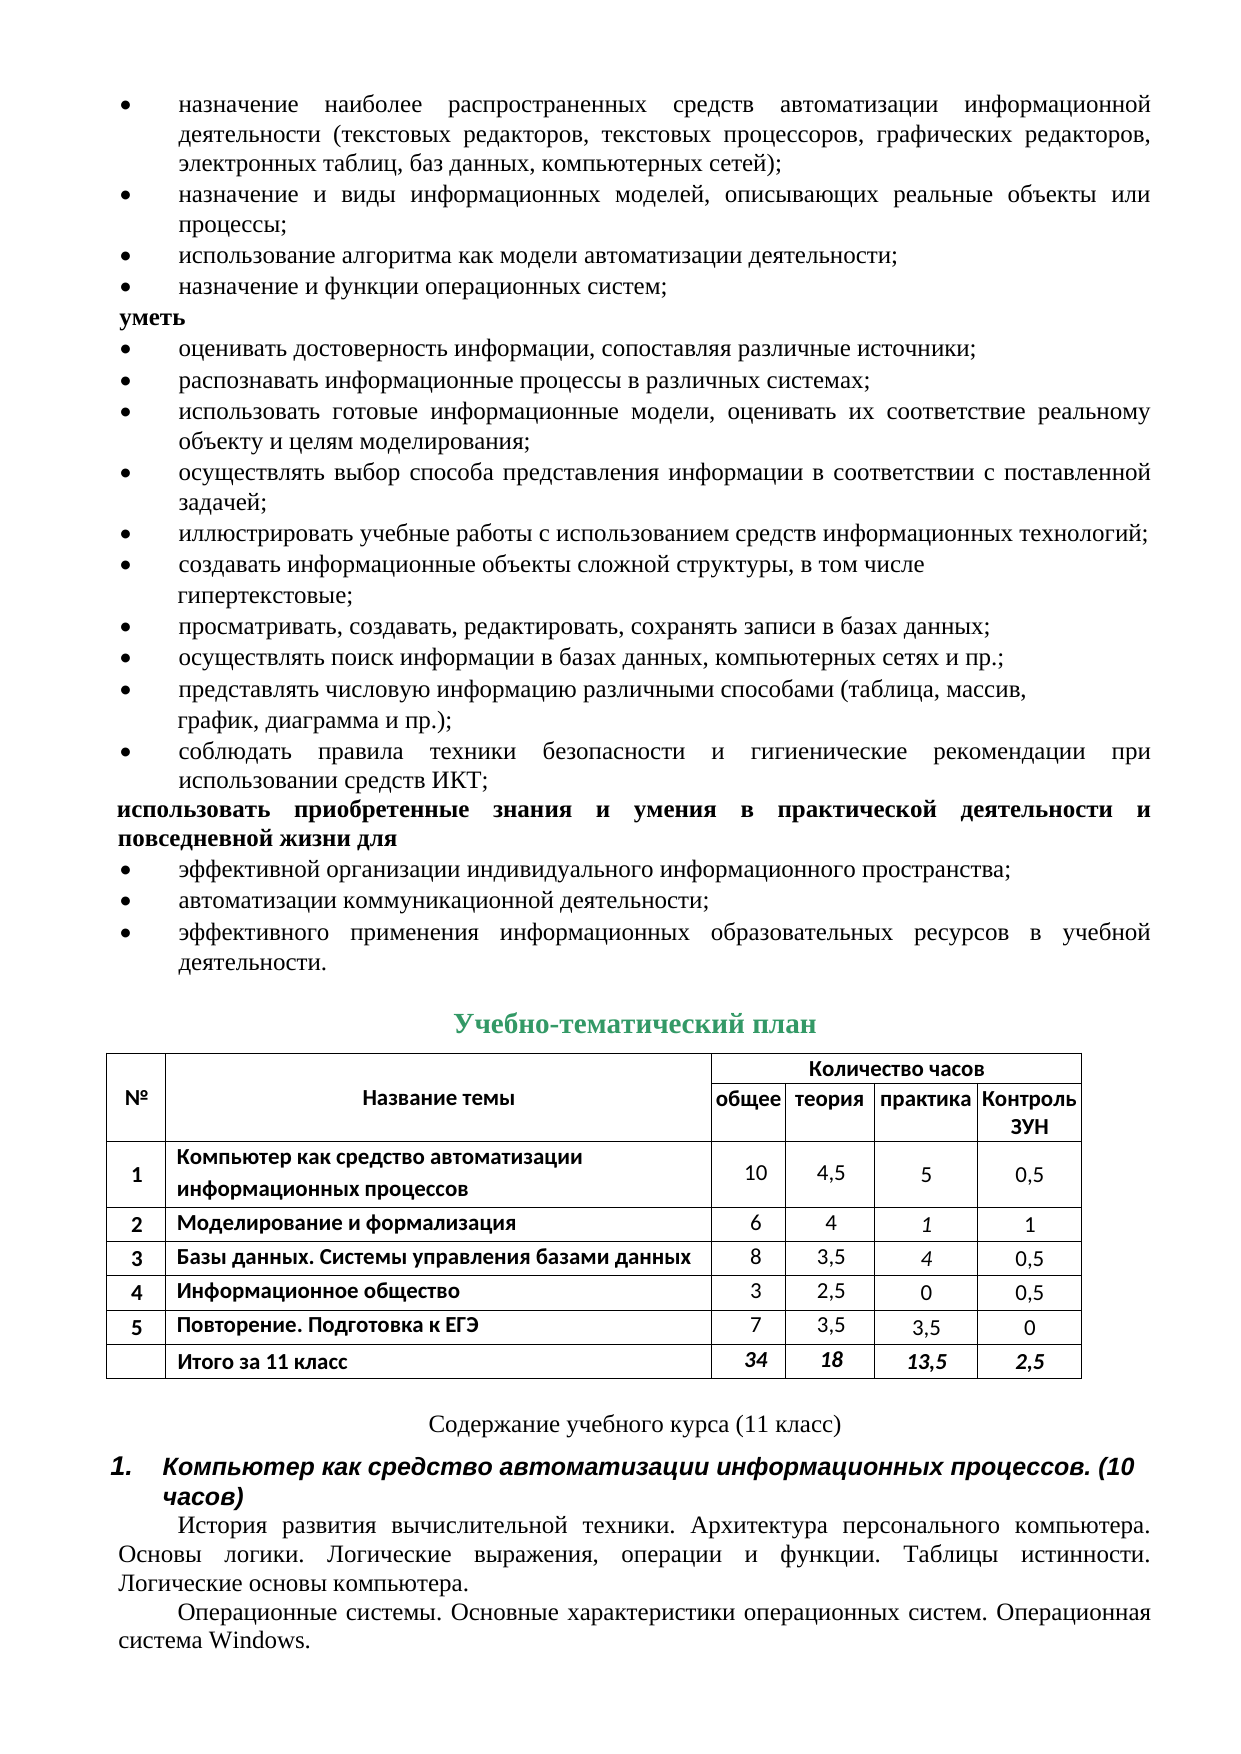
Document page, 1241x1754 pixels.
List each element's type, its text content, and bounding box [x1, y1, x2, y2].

text график, диаграмма и пр.); [177, 705, 1152, 734]
list эффективного применения информационных образовательных ресурсов в учебной деятельности. [119, 916, 1152, 976]
table_cell 0 [875, 1276, 977, 1309]
list распознавать информационные процессы в различных системах; [119, 364, 1152, 394]
list использование алгоритма как модели автоматизации деятельности; [119, 239, 1152, 269]
table_cell 2,5 [978, 1345, 1081, 1378]
table_cell Базы данных. Системы управления базами данных [166, 1242, 711, 1275]
list назначение и функции операционных систем; [119, 271, 1152, 301]
list представлять числовую информацию различными способами (таблица, массив, [119, 673, 1152, 704]
list назначение и виды информационных моделей, описывающих реальные объекты или процессы; [119, 178, 1152, 238]
table_cell практика [875, 1084, 977, 1141]
table_cell 4 [107, 1276, 165, 1309]
list осуществлять поиск информации в базах данных, компьютерных сетях и пр.; [119, 642, 1152, 672]
list иллюстрировать учебные работы с использованием средств информационных технологий; [119, 517, 1152, 547]
table_cell 8 [712, 1242, 785, 1275]
list осуществлять выбор способа представления информации в соответствии с поставленной задачей; [119, 456, 1152, 516]
table_cell 4 [875, 1242, 977, 1275]
table_cell 10 [712, 1142, 785, 1207]
table_cell 0 [978, 1311, 1081, 1344]
table_header № [107, 1054, 165, 1141]
table_cell Контроль ЗУН [978, 1084, 1081, 1141]
table_cell Информационное общество [166, 1276, 711, 1309]
table_cell 5 [875, 1142, 977, 1207]
list просматривать, создавать, редактировать, сохранять записи в базах данных; [119, 610, 1152, 640]
table_cell 2,5 [786, 1276, 874, 1309]
table_cell 0,5 [978, 1242, 1081, 1275]
table_cell 0,5 [978, 1276, 1081, 1309]
text Операционные системы. Основные характеристики операционных систем. Операционная система Windows. [118, 1597, 1152, 1654]
table_header Количество часов [712, 1054, 1081, 1083]
table_cell 6 [712, 1208, 785, 1241]
table_cell теория [786, 1084, 874, 1141]
table_cell 4 [786, 1208, 874, 1241]
table_cell 13,5 [875, 1345, 977, 1378]
text использовать приобретенные знания и умения в практической деятельности и повседневной жизни для [117, 795, 1152, 852]
table_cell 3,5 [786, 1311, 874, 1344]
table_cell 5 [107, 1311, 165, 1344]
table_cell Моделирование и формализация [166, 1208, 711, 1241]
subtitle Содержание учебного курса (11 класс) [116, 1409, 1153, 1438]
table_cell 34 [712, 1345, 785, 1378]
table_cell Итого за 11 класс [166, 1345, 711, 1378]
table_cell 0,5 [978, 1142, 1081, 1207]
table_cell 4,5 [786, 1142, 874, 1207]
list автоматизации коммуникационной деятельности; [119, 884, 1152, 915]
table_cell 18 [786, 1345, 874, 1378]
table_cell Повторение. Подготовка к ЕГЭ [166, 1311, 711, 1344]
subtitle Учебно-тематический план [118, 1007, 1152, 1040]
table_cell 3,5 [786, 1242, 874, 1275]
text уметь [119, 302, 1152, 331]
table_header Название темы [166, 1054, 711, 1141]
table_cell 2 [107, 1208, 165, 1241]
list назначение наиболее распространенных средств автоматизации информационной деятельности (текстовых редакторов, текстовых процессоров, графических редакторов, электронных таблиц, баз данных, компьютерных сетей); [119, 89, 1152, 177]
list Компьютер как средство автоматизации информационных процессов. (10 часов) [110, 1450, 1152, 1510]
list использовать готовые информационные модели, оценивать их соответствие реальному объекту и целям моделирования; [119, 395, 1152, 455]
table_cell 3 [107, 1242, 165, 1275]
table_cell 1 [978, 1208, 1081, 1241]
table_cell 1 [875, 1208, 977, 1241]
text История развития вычислительной техники. Архитектура персонального компьютера. Основы логики. Логические выражения, операции и функции. Таблицы истинности. Логические основы компьютера. [118, 1510, 1152, 1597]
table_cell общее [712, 1084, 785, 1141]
list оценивать достоверность информации, сопоставляя различные источники; [119, 332, 1152, 363]
table_cell 3 [712, 1276, 785, 1309]
table_cell 1 [107, 1142, 165, 1207]
table_cell Компьютер как средство автоматизации информационных процессов [166, 1142, 711, 1207]
table_cell [107, 1345, 165, 1378]
table_cell 7 [712, 1311, 785, 1344]
table_cell 3,5 [875, 1311, 977, 1344]
list соблюдать правила техники безопасности и гигиенические рекомендации при использовании средств ИКТ; [119, 735, 1152, 794]
text гипертекстовые; [177, 580, 1152, 609]
list создавать информационные объекты сложной структуры, в том числе [119, 548, 1152, 579]
list эффективной организации индивидуального информационного пространства; [119, 853, 1152, 883]
